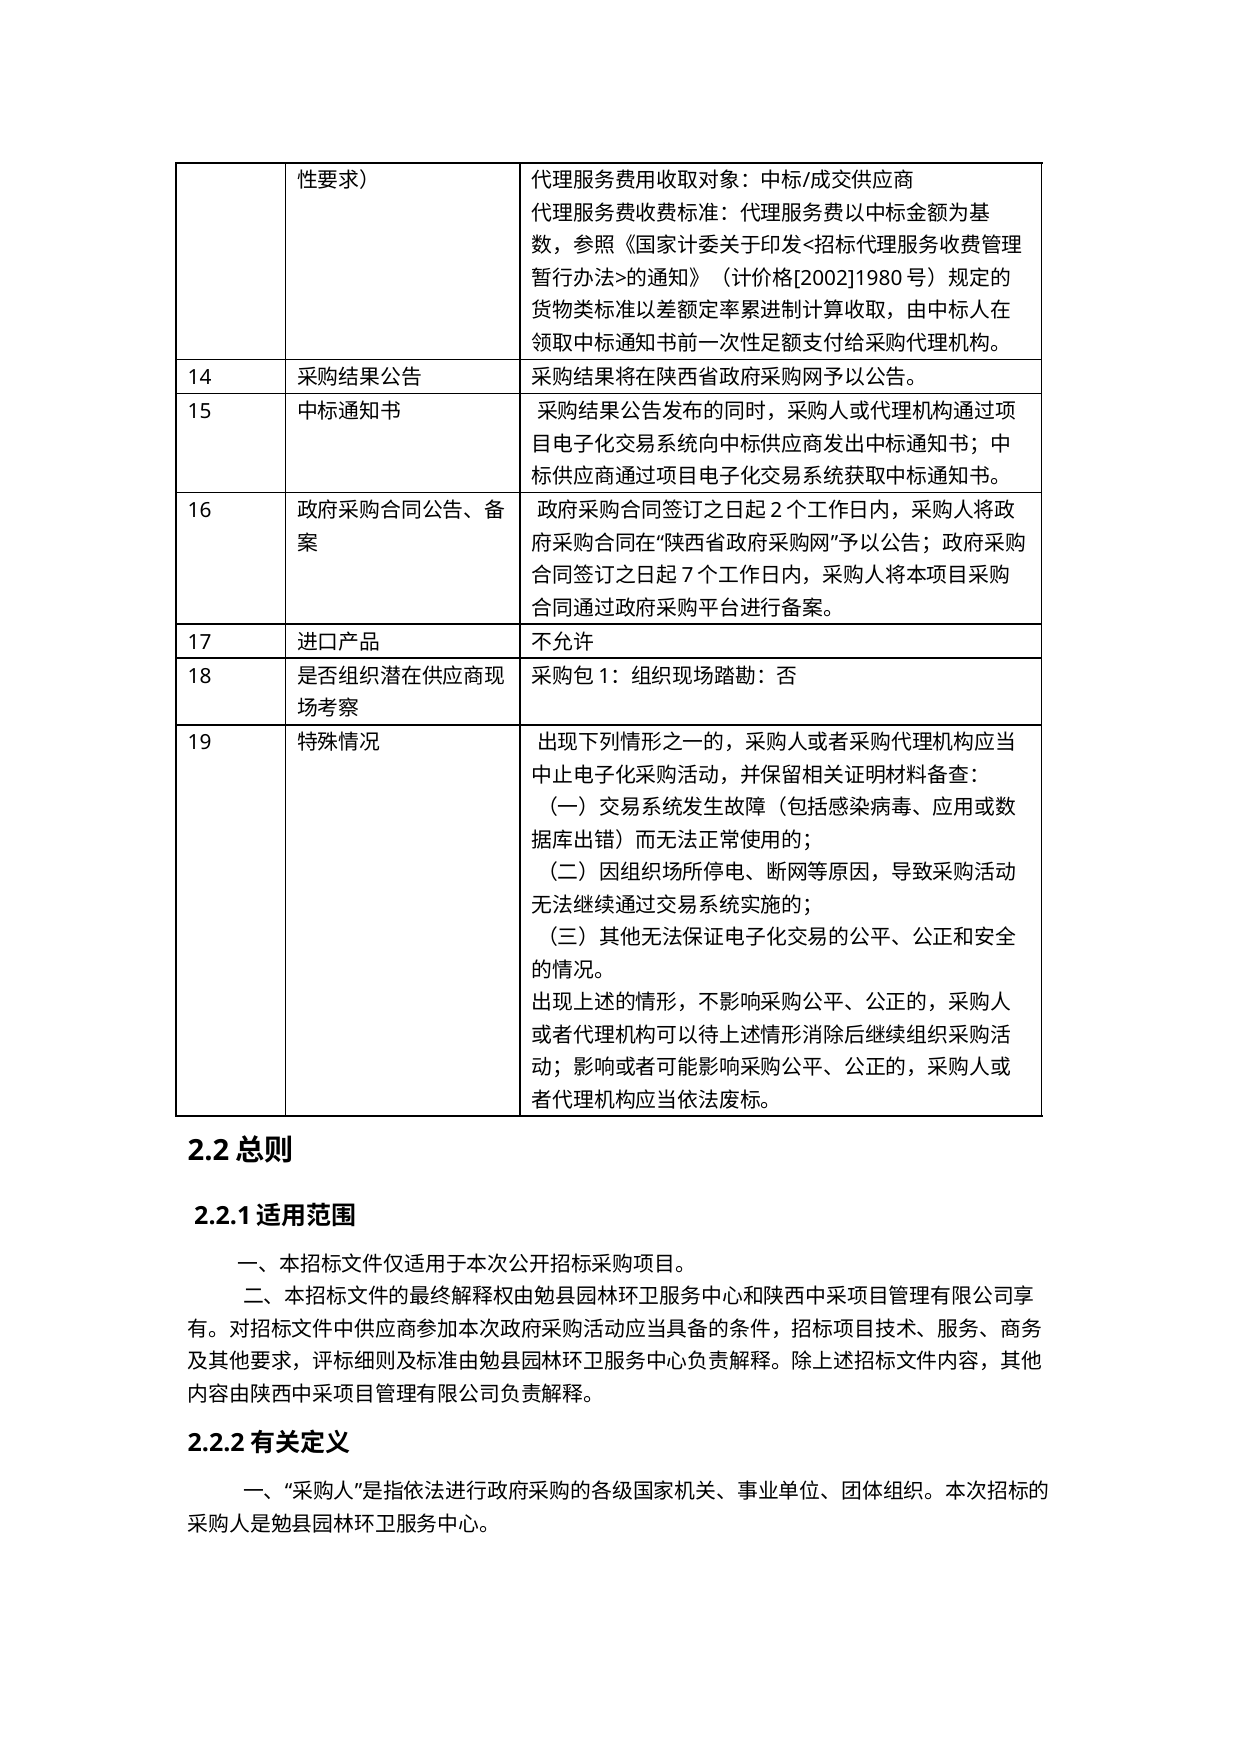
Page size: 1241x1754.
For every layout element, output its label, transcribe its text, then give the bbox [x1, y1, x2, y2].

text 一、“采购人”是指依法进行政府采购的各级国家机关、事业单位、团体组织。本次招标的采购人是勉县园林环卫服务中心。 [187, 1474, 1053, 1539]
table_cell 招标代理服务费（实质性要求） [286, 164, 519, 358]
text 一、本招标文件仅适用于本次公开招标采购项目。 [187, 1247, 1053, 1279]
text 2.2.1适用范围 [187, 1182, 1053, 1247]
table_cell 采购结果将在陕西省政府采购网予以公告。 [521, 360, 1041, 393]
table_cell 17 [177, 625, 285, 657]
table_cell 不允许 [521, 625, 1041, 657]
table_cell 出现下列情形之一的，采购人或者采购代理机构应当中止电子化采购活动，并保留相关证明材料备查： （一）交易系统发生故障（包括感染病毒、应用或数据库出错）而无法正常使用的； （二）因组织场所停电、断网等原因，导致采购活动无法继续通过交易系统实施的； （三）其他无法保证电子化交易的公平、公正和安全的情况。 出现上述的情形，不影响采购公平、公正的，采购人或者代理机构可以待上述情形消除后继续组织采购活动；影响或者可能影响采购公平、公正的，采购人或者代理机构应当依法废标。 [521, 726, 1041, 1115]
table_cell 14 [177, 360, 285, 393]
text 2.2.2有关定义 [187, 1409, 1053, 1474]
table_cell 进口产品 [286, 625, 519, 657]
table_cell 采购包1：组织现场踏勘：否 [521, 659, 1041, 724]
table_cell 中标通知书 [286, 394, 519, 492]
table_cell 13 [177, 164, 285, 358]
table_cell 18 [177, 659, 285, 724]
table_cell 采购结果公告发布的同时，采购人或代理机构通过项目电子化交易系统向中标供应商发出中标通知书；中标供应商通过项目电子化交易系统获取中标通知书。 [521, 394, 1041, 492]
text 二、本招标文件的最终解释权由勉县园林环卫服务中心和陕西中采项目管理有限公司享有。对招标文件中供应商参加本次政府采购活动应当具备的条件，招标项目技术、服务、商务及其他要求，评标细则及标准由勉县园林环卫服务中心负责解释。除上述招标文件内容，其他内容由陕西中采项目管理有限公司负责解释。 [187, 1279, 1053, 1409]
table_cell 政府采购合同签订之日起2个工作日内，采购人将政府采购合同在“陕西省政府采购网”予以公告；政府采购合同签订之日起7个工作日内，采购人将本项目采购合同通过政府采购平台进行备案。 [521, 493, 1041, 623]
table_cell 是否组织潜在供应商现场考察 [286, 659, 519, 724]
table_cell 15 [177, 394, 285, 492]
table_cell 19 [177, 726, 285, 1115]
table_cell 采购结果公告 [286, 360, 519, 393]
text 2.2总则 [187, 1117, 1053, 1182]
table_cell 政府采购合同公告、备案 [286, 493, 519, 623]
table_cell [521, 164, 1041, 358]
table_cell 特殊情况 [286, 726, 519, 1115]
table_cell 16 [177, 493, 285, 623]
